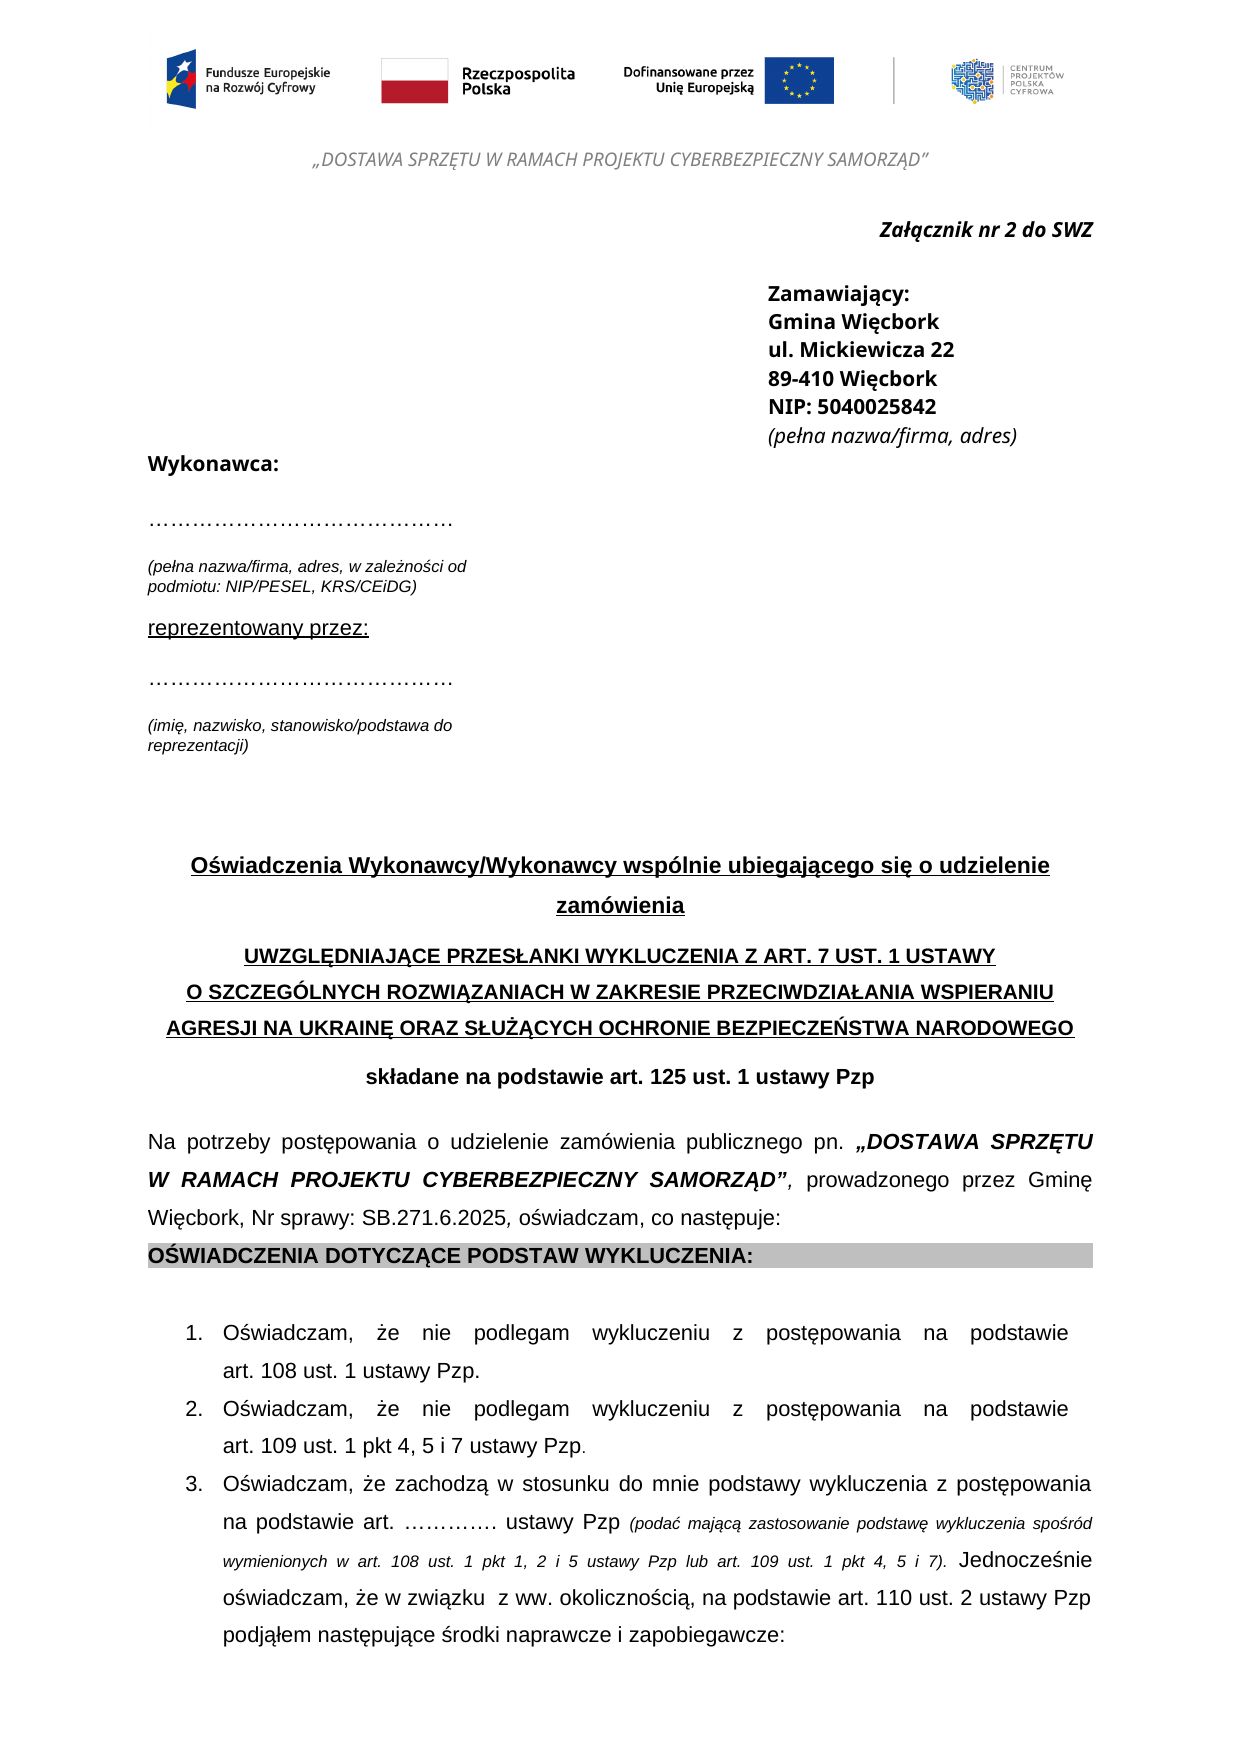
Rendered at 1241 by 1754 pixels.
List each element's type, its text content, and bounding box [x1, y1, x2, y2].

text …………………………………… [148, 506, 472, 531]
text (pełna nazwa/firma, adres) [768, 421, 1093, 449]
text (imię, nazwisko, stanowisko/podstawa do reprezentacji) [148, 715, 472, 755]
picture [147, 29, 1093, 128]
text ul. Mickiewicza 22 [768, 336, 1093, 364]
text reprezentowany przez: [148, 614, 1093, 640]
text Zamawiający: [694, 279, 1093, 307]
text Wykonawca: [148, 449, 1093, 478]
text OŚWIADCZENIA DOTYCZĄCE PODSTAW WYKLUCZENIA: [148, 1243, 1093, 1268]
text Gmina Więcbork [768, 307, 1093, 336]
text Oświadczenia Wykonawcy/Wykonawcy wspólnie ubiegającego się o udzielenie zamówienia [148, 852, 1093, 918]
text NIP: 5040025842 [768, 392, 1093, 421]
text …………………………………… [148, 665, 472, 690]
text składane na podstawie art. 125 ust. 1 ustawy Pzp [148, 1064, 1093, 1089]
list Oświadczam, że zachodzą w stosunku do mnie podstawy wykluczenia z postępowania na podstawie art. …………. ustawy Pzp (podać mającą zastosowanie podstawę wykluczenia spośród wymienionych w art. 108 ust. 1 pkt 1, 2 i 5 ustawy Pzp lub art. 109 ust. 1 pkt 4, 5 i 7). Jednocześnie oświadczam, że w związku z ww. okolicznością, na podstawie art. 110 ust. 2 ustawy Pzp podjąłem następujące środki naprawcze i zapobiegawcze: [185, 1471, 1093, 1648]
text Na potrzeby postępowania o udzielenie zamówienia publicznego pn. „DOSTAWA SPRZĘTU W RAMACH PROJEKTU CYBERBEZPIECZNY SAMORZĄD”, prowadzonego przez Gminę Więcbork, Nr sprawy: SB.271.6.2025, oświadczam, co następuje: [148, 1129, 1093, 1230]
list Oświadczam, że nie podlegam wykluczeniu z postępowania na podstawie art. 108 ust. 1 ustawy Pzp. [185, 1320, 1093, 1383]
text UWZGLĘDNIAJĄCE PRZESŁANKI WYKLUCZENIA Z ART. 7 UST. 1 USTAWY o szczególnych rozwiązaniach w zakresie przeciwdziałania wspieraniu agresji na Ukrainę oraz służących ochronie bezpieczeństwa narodowego [148, 944, 1093, 1040]
text (pełna nazwa/firma, adres, w zależności od podmiotu: NIP/PESEL, KRS/CEiDG) [148, 557, 472, 596]
text 89-410 Więcbork [768, 364, 1093, 392]
list Oświadczam, że nie podlegam wykluczeniu z postępowania na podstawie art. 109 ust. 1 pkt 4, 5 i 7 ustawy Pzp. [185, 1396, 1093, 1458]
subtitle Załącznik nr 2 do SWZ [148, 216, 1093, 244]
